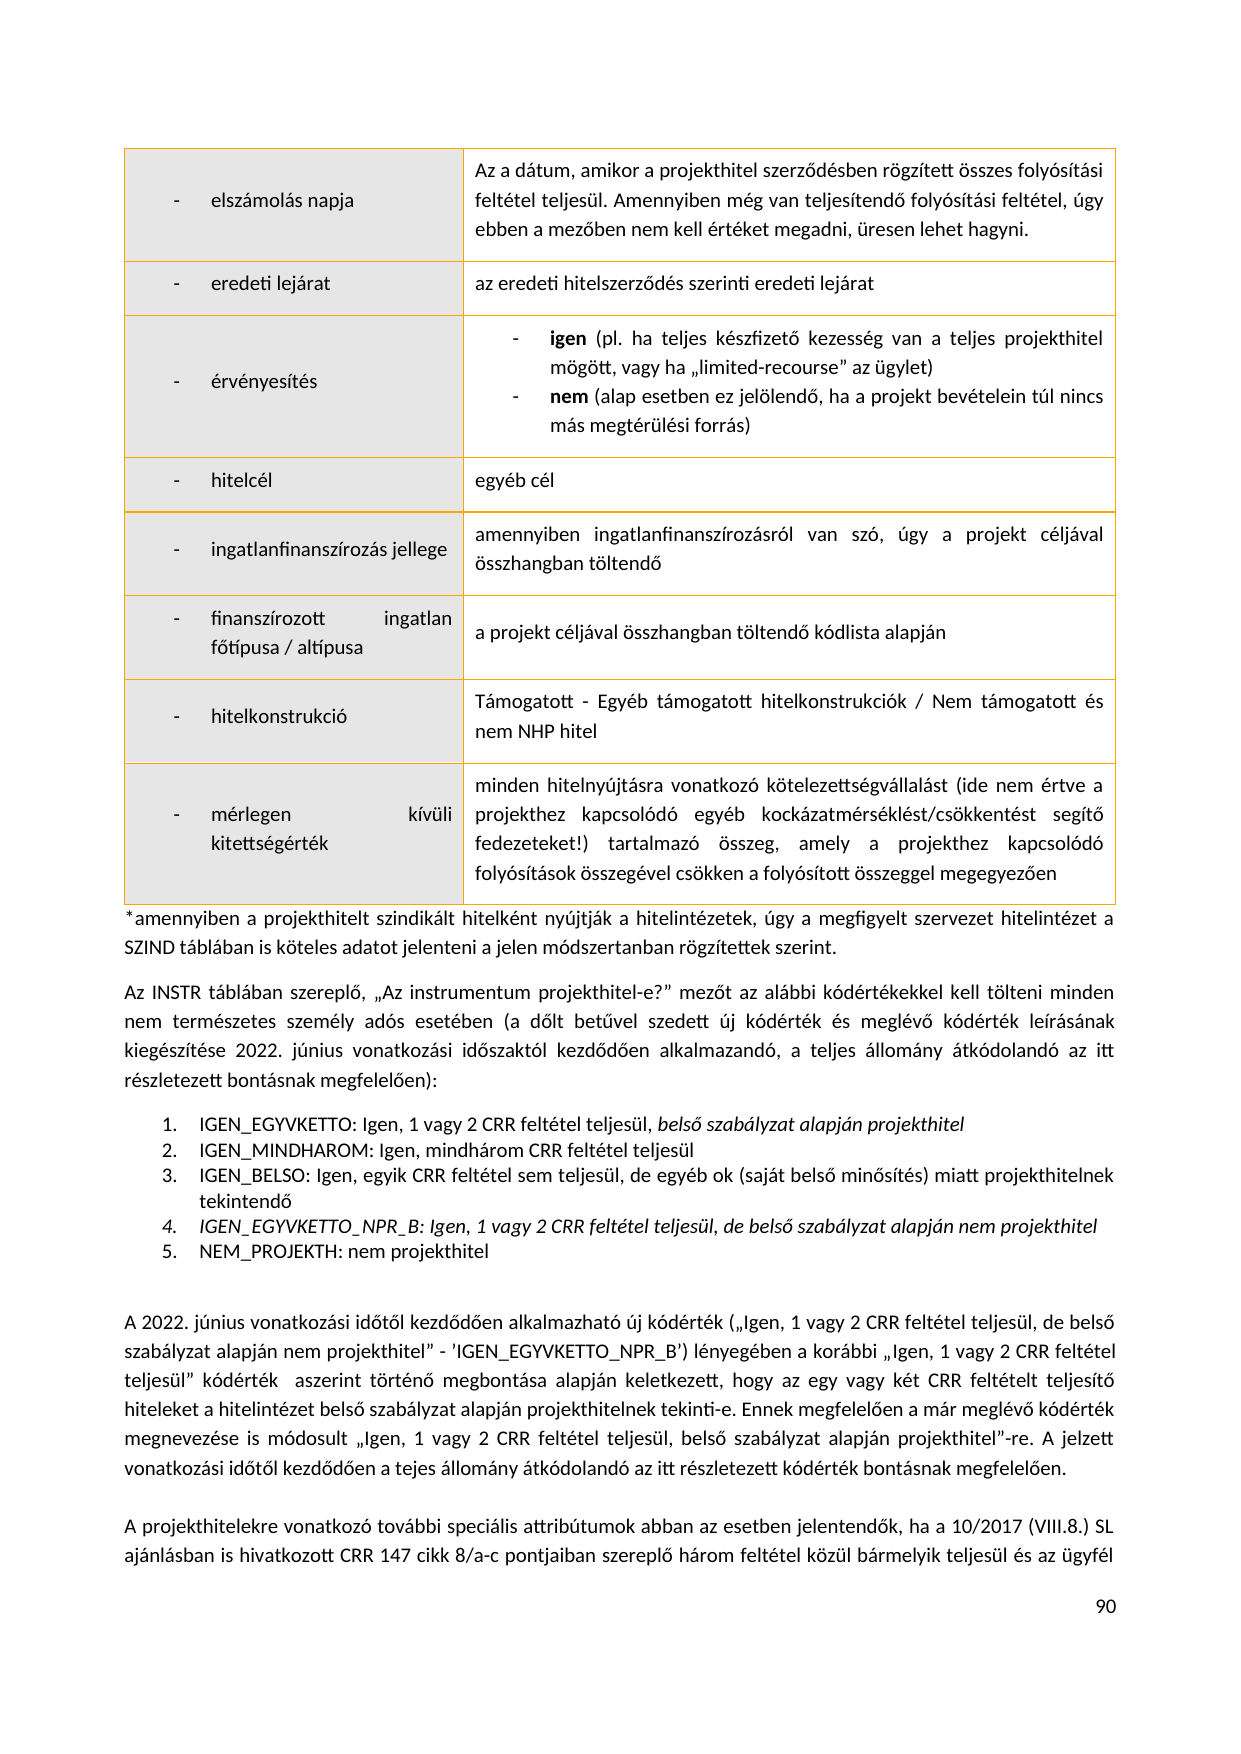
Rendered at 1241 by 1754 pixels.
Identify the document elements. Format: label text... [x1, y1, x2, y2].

table_cell amennyiben ingatlanfinanszírozásról van szó, úgy a projekt céljával összhangban töltendő [464, 513, 1115, 595]
table_cell Az a dátum, amikor a projekthitel szerződésben rögzített összes folyósítási feltétel teljesül. Amennyiben még van teljesítendő folyósítási feltétel, úgy ebben a mezőben nem kell értéket megadni, üresen lehet hagyni. [464, 149, 1115, 261]
table_cell elszámolás napja [125, 149, 463, 261]
table_cell igen (pl. ha teljes készfizető kezesség van a teljes projekthitel mögött, vagy ha „limited-recourse” az ügylet) nem (alap esetben ez jelölendő, ha a projekt bevételein túl nincs más megtérülési forrás) [464, 316, 1115, 457]
table_cell egyéb cél [464, 458, 1115, 511]
table_cell az eredeti hitelszerződés szerinti eredeti lejárat [464, 262, 1115, 315]
list IGEN_EGYVKETTO: Igen, 1 vagy 2 CRR feltétel teljesül, belső szabályzat alapján projekthitel [162, 1112, 1116, 1137]
table_cell mérlegen kívüli kitettségérték [125, 764, 463, 904]
table_cell a projekt céljával összhangban töltendő kódlista alapján [464, 596, 1115, 679]
text *amennyiben a projekthitelt szindikált hitelként nyújtják a hitelintézetek, úgy a megfigyelt szervezet hitelintézet a SZIND táblában is köteles adatot jelenteni a jelen módszertanban rögzítettek szerint. [124, 905, 1116, 960]
list IGEN_EGYVKETTO_NPR_B: Igen, 1 vagy 2 CRR feltétel teljesül, de belső szabályzat alapján nem projekthitel [162, 1213, 1116, 1239]
table_cell ingatlanfinanszírozás jellege [125, 513, 463, 595]
table_cell finanszírozott ingatlan főtípusa / altípusa [125, 596, 463, 679]
list IGEN_MINDHAROM: Igen, mindhárom CRR feltétel teljesül [162, 1137, 1116, 1162]
text A 2022. június vonatkozási időtől kezdődően alkalmazható új kódérték („Igen, 1 vagy 2 CRR feltétel teljesül, de belső szabályzat alapján nem projekthitel” - ’IGEN_EGYVKETTO_NPR_B’) lényegében a korábbi „Igen, 1 vagy 2 CRR feltétel teljesül” kódérték aszerint történő megbontása alapján keletkezett, hogy az egy vagy két CRR feltételt teljesítő hiteleket a hitelintézet belső szabályzat alapján projekthitelnek tekinti-e. Ennek megfelelően a már meglévő kódérték megnevezése is módosult „Igen, 1 vagy 2 CRR feltétel teljesül, belső szabályzat alapján projekthitel”-re. A jelzett vonatkozási időtől kezdődően a tejes állomány átkódolandó az itt részletezett kódérték bontásnak megfelelően. [124, 1309, 1116, 1480]
table_cell hitelkonstrukció [125, 680, 463, 762]
table_cell hitelcél [125, 458, 463, 511]
table_cell eredeti lejárat [125, 262, 463, 315]
list NEM_PROJEKTH: nem projekthitel [162, 1239, 1116, 1264]
table_cell Támogatott - Egyéb támogatott hitelkonstrukciók / Nem támogatott és nem NHP hitel [464, 680, 1115, 762]
table_cell minden hitelnyújtásra vonatkozó kötelezettségvállalást (ide nem értve a projekthez kapcsolódó egyéb kockázatmérséklést/csökkentést segítő fedezeteket!) tartalmazó összeg, amely a projekthez kapcsolódó folyósítások összegével csökken a folyósított összeggel megegyezően [464, 764, 1115, 904]
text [124, 1513, 1116, 1568]
table_cell érvényesítés [125, 316, 463, 457]
text Az INSTR táblában szereplő, „Az instrumentum projekthitel-e?” mezőt az alábbi kódértékekkel kell tölteni minden nem természetes személy adós esetében (a dőlt betűvel szedett új kódérték és meglévő kódérték leírásának kiegészítése 2022. június vonatkozási időszaktól kezdődően alkalmazandó, a teljes állomány átkódolandó az itt részletezett bontásnak megfelelően): [124, 979, 1116, 1092]
list IGEN_BELSO: Igen, egyik CRR feltétel sem teljesül, de egyéb ok (saját belső minősítés) miatt projekthitelnek tekintendő [162, 1162, 1116, 1213]
